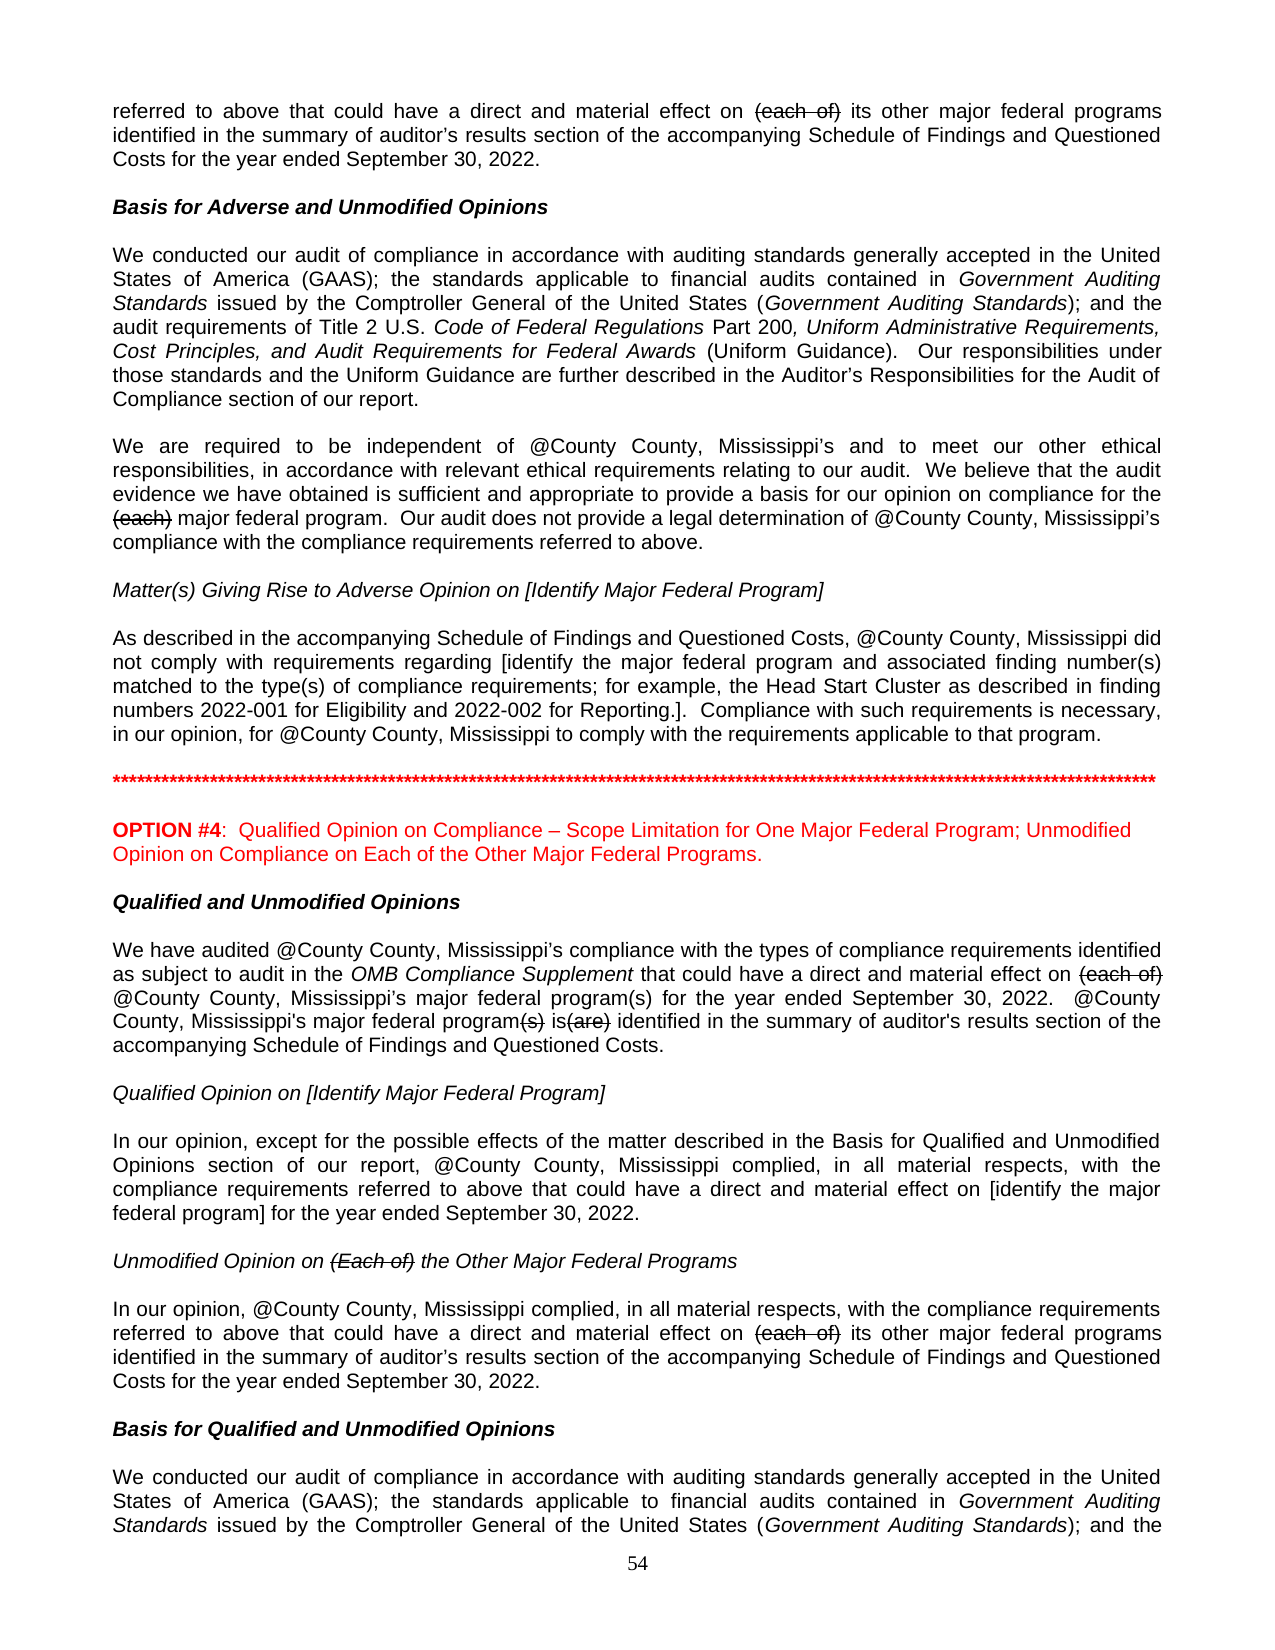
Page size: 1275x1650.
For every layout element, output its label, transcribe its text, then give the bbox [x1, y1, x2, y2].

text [112, 99, 1162, 171]
text We are required to be independent of @County County, Mississippi’s and to meet our other ethical responsibilities, in accordance with relevant ethical requirements relating to our audit. We believe that the audit evidence we have obtained is sufficient and appropriate to provide a basis for our opinion on compliance for the (each) major federal program. Our audit does not provide a legal determination of @County County, Mississippi’s compliance with the compliance requirements referred to above. [112, 434, 1162, 554]
text We have audited @County County, Mississippi’s compliance with the types of compliance requirements identified as subject to audit in the OMB Compliance Supplement that could have a direct and material effect on (each of) @County County, Mississippi’s major federal program(s) for the year ended September 30, 2022. @County County, Mississippi's major federal program(s) is(are) identified in the summary of auditor's results section of the accompanying Schedule of Findings and Questioned Costs. [112, 937, 1162, 1057]
text Unmodified Opinion on (Each of) the Other Major Federal Programs [112, 1249, 1162, 1273]
text Basis for Adverse and Unmodified Opinions [112, 195, 1162, 219]
text Qualified and Unmodified Opinions [112, 889, 1162, 913]
text In our opinion, except for the possible effects of the matter described in the Basis for Qualified and Unmodified Opinions section of our report, @County County, Mississippi complied, in all material respects, with the compliance requirements referred to above that could have a direct and material effect on [identify the major federal program] for the year ended September 30, 2022. [112, 1129, 1162, 1225]
text ********************************************************************************************************************************* [112, 770, 1162, 794]
text As described in the accompanying Schedule of Findings and Questioned Costs, @County County, Mississippi did not comply with requirements regarding [identify the major federal program and associated finding number(s) matched to the type(s) of compliance requirements; for example, the Head Start Cluster as described in finding numbers 2022-001 for Eligibility and 2022-002 for Reporting.]. Compliance with such requirements is necessary, in our opinion, for @County County, Mississippi to comply with the requirements applicable to that program. [112, 626, 1162, 746]
text Matter(s) Giving Rise to Adverse Opinion on [Identify Major Federal Program] [112, 578, 1162, 602]
text Basis for Qualified and Unmodified Opinions [112, 1417, 1162, 1441]
text Qualified Opinion on [Identify Major Federal Program] [112, 1081, 1162, 1105]
text OPTION #4: Qualified Opinion on Compliance – Scope Limitation for One Major Federal Program; Unmodified Opinion on Compliance on Each of the Other Major Federal Programs. [112, 818, 1162, 866]
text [112, 1464, 1162, 1536]
